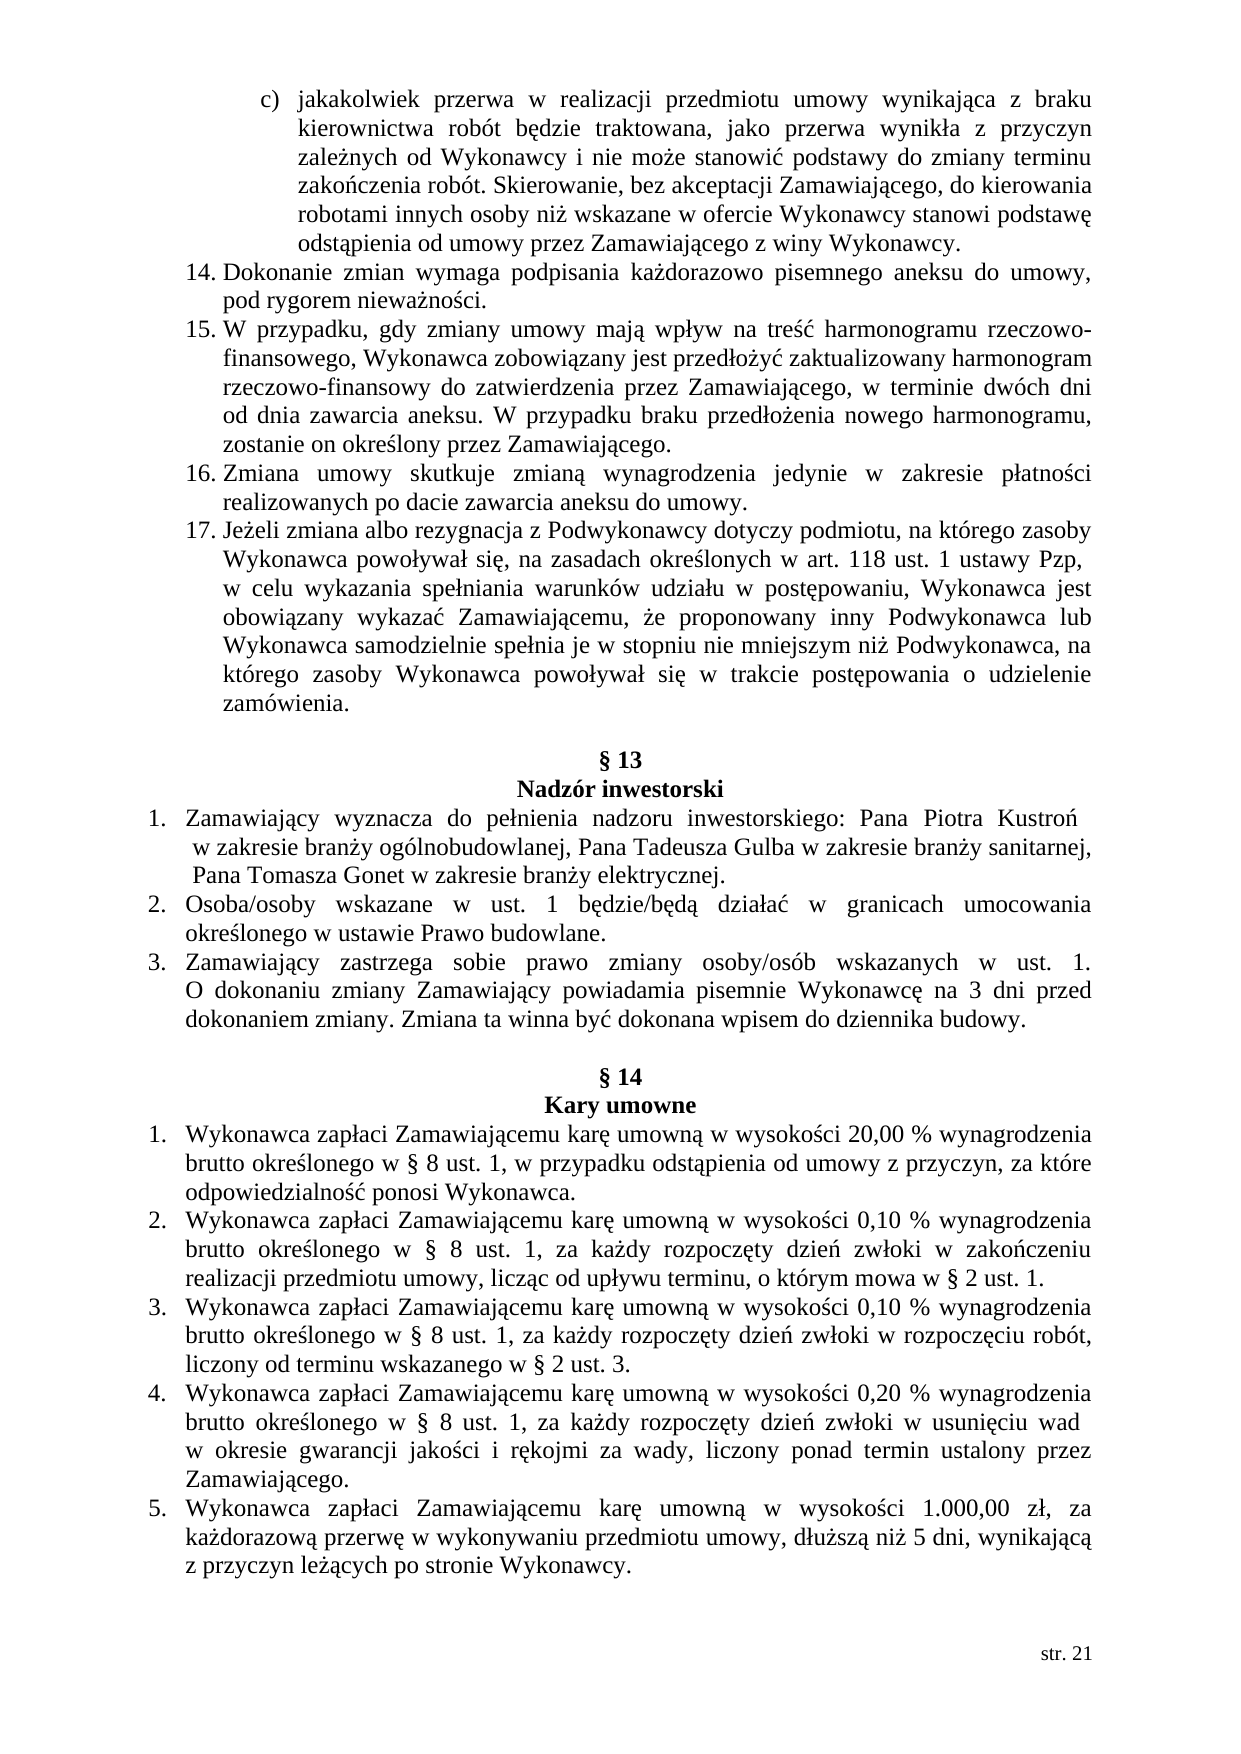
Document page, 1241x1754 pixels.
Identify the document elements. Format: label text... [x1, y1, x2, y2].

list Zamawiający zastrzega sobie prawo zmiany osoby/osób wskazanych w ust. 1. O dokonaniu zmiany Zamawiający powiadamia pisemnie Wykonawcę na 3 dni przed dokonaniem zmiany. Zmiana ta winna być dokonana wpisem do dziennika budowy. [148, 947, 1092, 1033]
list Jeżeli zmiana albo rezygnacja z Podwykonawcy dotyczy podmiotu, na którego zasoby Wykonawca powoływał się, na zasadach określonych w art. 118 ust. 1 ustawy Pzp, w celu wykazania spełniania warunków udziału w postępowaniu, Wykonawca jest obowiązany wykazać Zamawiającemu, że proponowany inny Podwykonawca lub Wykonawca samodzielnie spełnia je w stopniu nie mniejszym niż Podwykonawca, na którego zasoby Wykonawca powoływał się w trakcie postępowania o udzielenie zamówienia. [185, 515, 1092, 717]
text § 14 [148, 1062, 1092, 1090]
list jakakolwiek przerwa w realizacji przedmiotu umowy wynikająca z braku kierownictwa robót będzie traktowana, jako przerwa wynikła z przyczyn zależnych od Wykonawcy i nie może stanowić podstawy do zmiany terminu zakończenia robót. Skierowanie, bez akceptacji Zamawiającego, do kierowania robotami innych osoby niż wskazane w ofercie Wykonawcy stanowi podstawę odstąpienia od umowy przez Zamawiającego z winy Wykonawcy. [260, 84, 1092, 257]
text Kary umowne [148, 1090, 1092, 1119]
text § 13 [148, 745, 1092, 774]
list Zamawiający wyznacza do pełnienia nadzoru inwestorskiego: Pana Piotra Kustroń w zakresie branży ogólnobudowlanej, Pana Tadeusza Gulba w zakresie branży sanitarnej, Pana Tomasza Gonet w zakresie branży elektrycznej. [148, 803, 1092, 889]
list Dokonanie zmian wymaga podpisania każdorazowo pisemnego aneksu do umowy, pod rygorem nieważności. [185, 257, 1092, 314]
list Osoba/osoby wskazane w ust. 1 będzie/będą działać w granicach umocowania określonego w ustawie Prawo budowlane. [148, 889, 1092, 947]
list Wykonawca zapłaci Zamawiającemu karę umowną w wysokości 20,00 % wynagrodzenia brutto określonego w § 8 ust. 1, w przypadku odstąpienia od umowy z przyczyn, za które odpowiedzialność ponosi Wykonawca. [148, 1119, 1092, 1205]
list Wykonawca zapłaci Zamawiającemu karę umowną w wysokości 1.000,00 zł, za każdorazową przerwę w wykonywaniu przedmiotu umowy, dłuższą niż 5 dni, wynikającą z przyczyn leżących po stronie Wykonawcy. [148, 1493, 1092, 1579]
text Nadzór inwestorski [148, 774, 1092, 803]
list Wykonawca zapłaci Zamawiającemu karę umowną w wysokości 0,10 % wynagrodzenia brutto określonego w § 8 ust. 1, za każdy rozpoczęty dzień zwłoki w zakończeniu realizacji przedmiotu umowy, licząc od upływu terminu, o którym mowa w § 2 ust. 1. [148, 1205, 1092, 1292]
list W przypadku, gdy zmiany umowy mają wpływ na treść harmonogramu rzeczowo-finansowego, Wykonawca zobowiązany jest przedłożyć zaktualizowany harmonogram rzeczowo-finansowy do zatwierdzenia przez Zamawiającego, w terminie dwóch dni od dnia zawarcia aneksu. W przypadku braku przedłożenia nowego harmonogramu, zostanie on określony przez Zamawiającego. [185, 314, 1092, 458]
list Wykonawca zapłaci Zamawiającemu karę umowną w wysokości 0,10 % wynagrodzenia brutto określonego w § 8 ust. 1, za każdy rozpoczęty dzień zwłoki w rozpoczęciu robót, liczony od terminu wskazanego w § 2 ust. 3. [148, 1292, 1092, 1378]
list Wykonawca zapłaci Zamawiającemu karę umowną w wysokości 0,20 % wynagrodzenia brutto określonego w § 8 ust. 1, za każdy rozpoczęty dzień zwłoki w usunięciu wad w okresie gwarancji jakości i rękojmi za wady, liczony ponad termin ustalony przez Zamawiającego. [148, 1378, 1092, 1493]
list Zmiana umowy skutkuje zmianą wynagrodzenia jedynie w zakresie płatności realizowanych po dacie zawarcia aneksu do umowy. [185, 458, 1092, 515]
